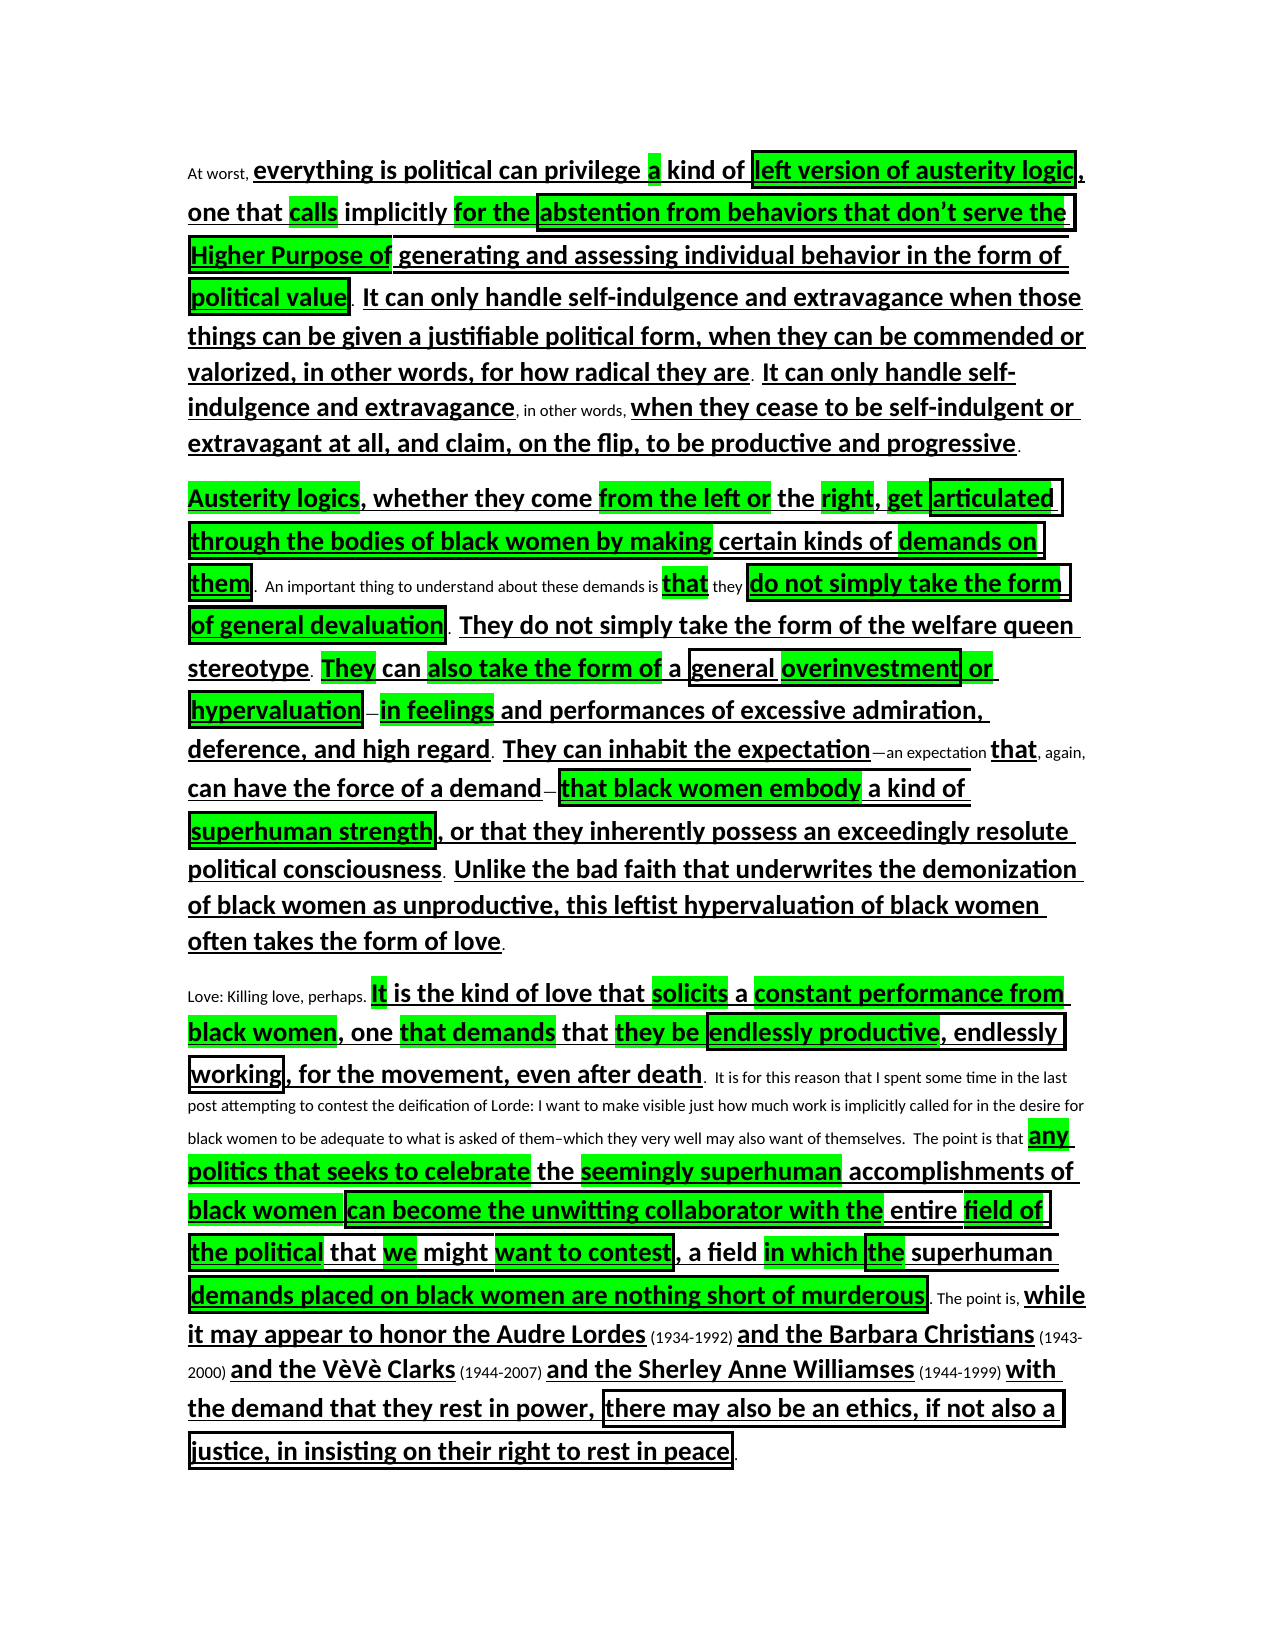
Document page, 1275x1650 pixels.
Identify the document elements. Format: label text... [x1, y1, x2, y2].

text At worst, everything is political can privilege a kind of left version of austerity logic, one that calls implicitly for the abstention from behaviors that don’t serve the Higher Purpose of generating and assessing individual behavior in the form of political value. It can only handle self-indulgence and extravagance when those things can be given a justifiable political form, when they can be commended or valorized, in other words, for how radical they are. It can only handle self-indulgence and extravagance, in other words, when they cease to be self-indulgent or extravagant at all, and claim, on the flip, to be productive and progressive. [187, 150, 1087, 459]
text Austerity logics, whether they come from the left or the right, get articulated through the bodies of black women by making certain kinds of demands on them. An important thing to understand about these demands is that they do not simply take the form of general devaluation. They do not simply take the form of the welfare queen stereotype. They can also take the form of a general overinvestment or hypervaluation—in feelings and performances of excessive admiration, deference, and high regard. They can inhabit the expectation—an expectation that, again, can have the force of a demand—that black women embody a kind of superhuman strength, or that they inherently possess an exceedingly resolute political consciousness. Unlike the bad faith that underwrites the demonization of black women as unproductive, this leftist hypervaluation of black women often takes the form of love. [187, 478, 1087, 957]
text Love: Killing love, perhaps. It is the kind of love that solicits a constant performance from black women, one that demands that they be endlessly productive, endlessly working, for the movement, even after death. It is for this reason that I spent some time in the last post attempting to contest the deification of Lorde: I want to make visible just how much work is implicitly called for in the desire for black women to be adequate to what is asked of them–which they very well may also want of themselves. The point is that any politics that seeks to celebrate the seemingly superhuman accomplishments of black women can become the unwitting collaborator with the entire field of the political that we might want to contest, a field in which the superhuman demands placed on black women are nothing short of murderous. The point is, while it may appear to honor the Audre Lordes (1934-1992) and the Barbara Christians (1943-2000) and the VèVè Clarks (1944-2007) and the Sherley Anne Williamses (1944-1999) with the demand that they rest in power, there may also be an ethics, if not also a justice, in insisting on their right to rest in peace. [187, 976, 1087, 1470]
